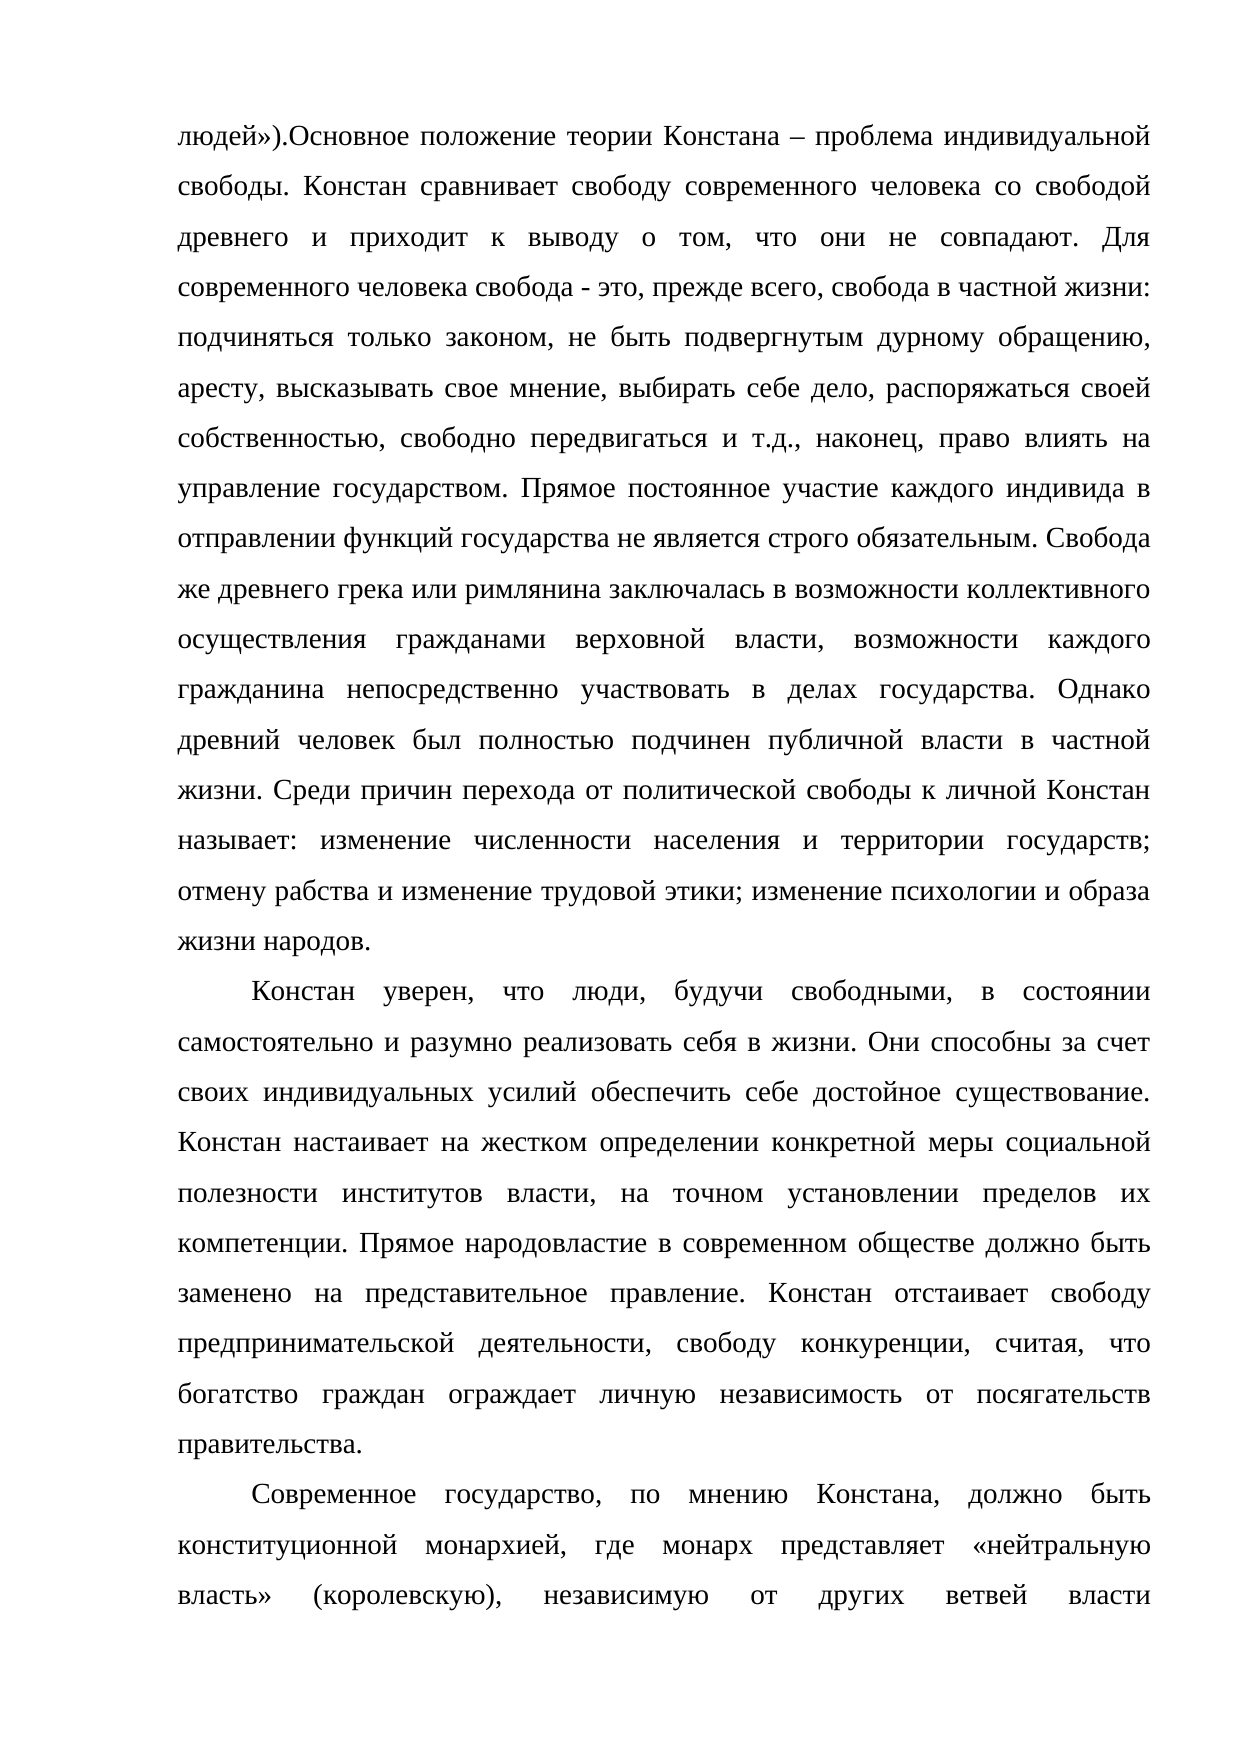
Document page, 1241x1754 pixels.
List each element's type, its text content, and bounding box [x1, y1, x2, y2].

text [177, 118, 1152, 957]
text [177, 1477, 1152, 1611]
text Констан уверен, что люди, будучи свободными, в состоянии самостоятельно и разумно реализовать себя в жизни. Они способны за счет своих индивидуальных усилий обеспечить себе достойное существование. Констан настаивает на жестком определении конкретной меры социальной полезности институтов власти, на точном установлении пределов их компетенции. Прямое народовластие в современном обществе должно быть заменено на представительное правление. Констан отстаивает свободу предпринимательской деятельности, свободу конкуренции, считая, что богатство граждан ограждает личную независимость от посягательств правительства. [177, 973, 1152, 1460]
